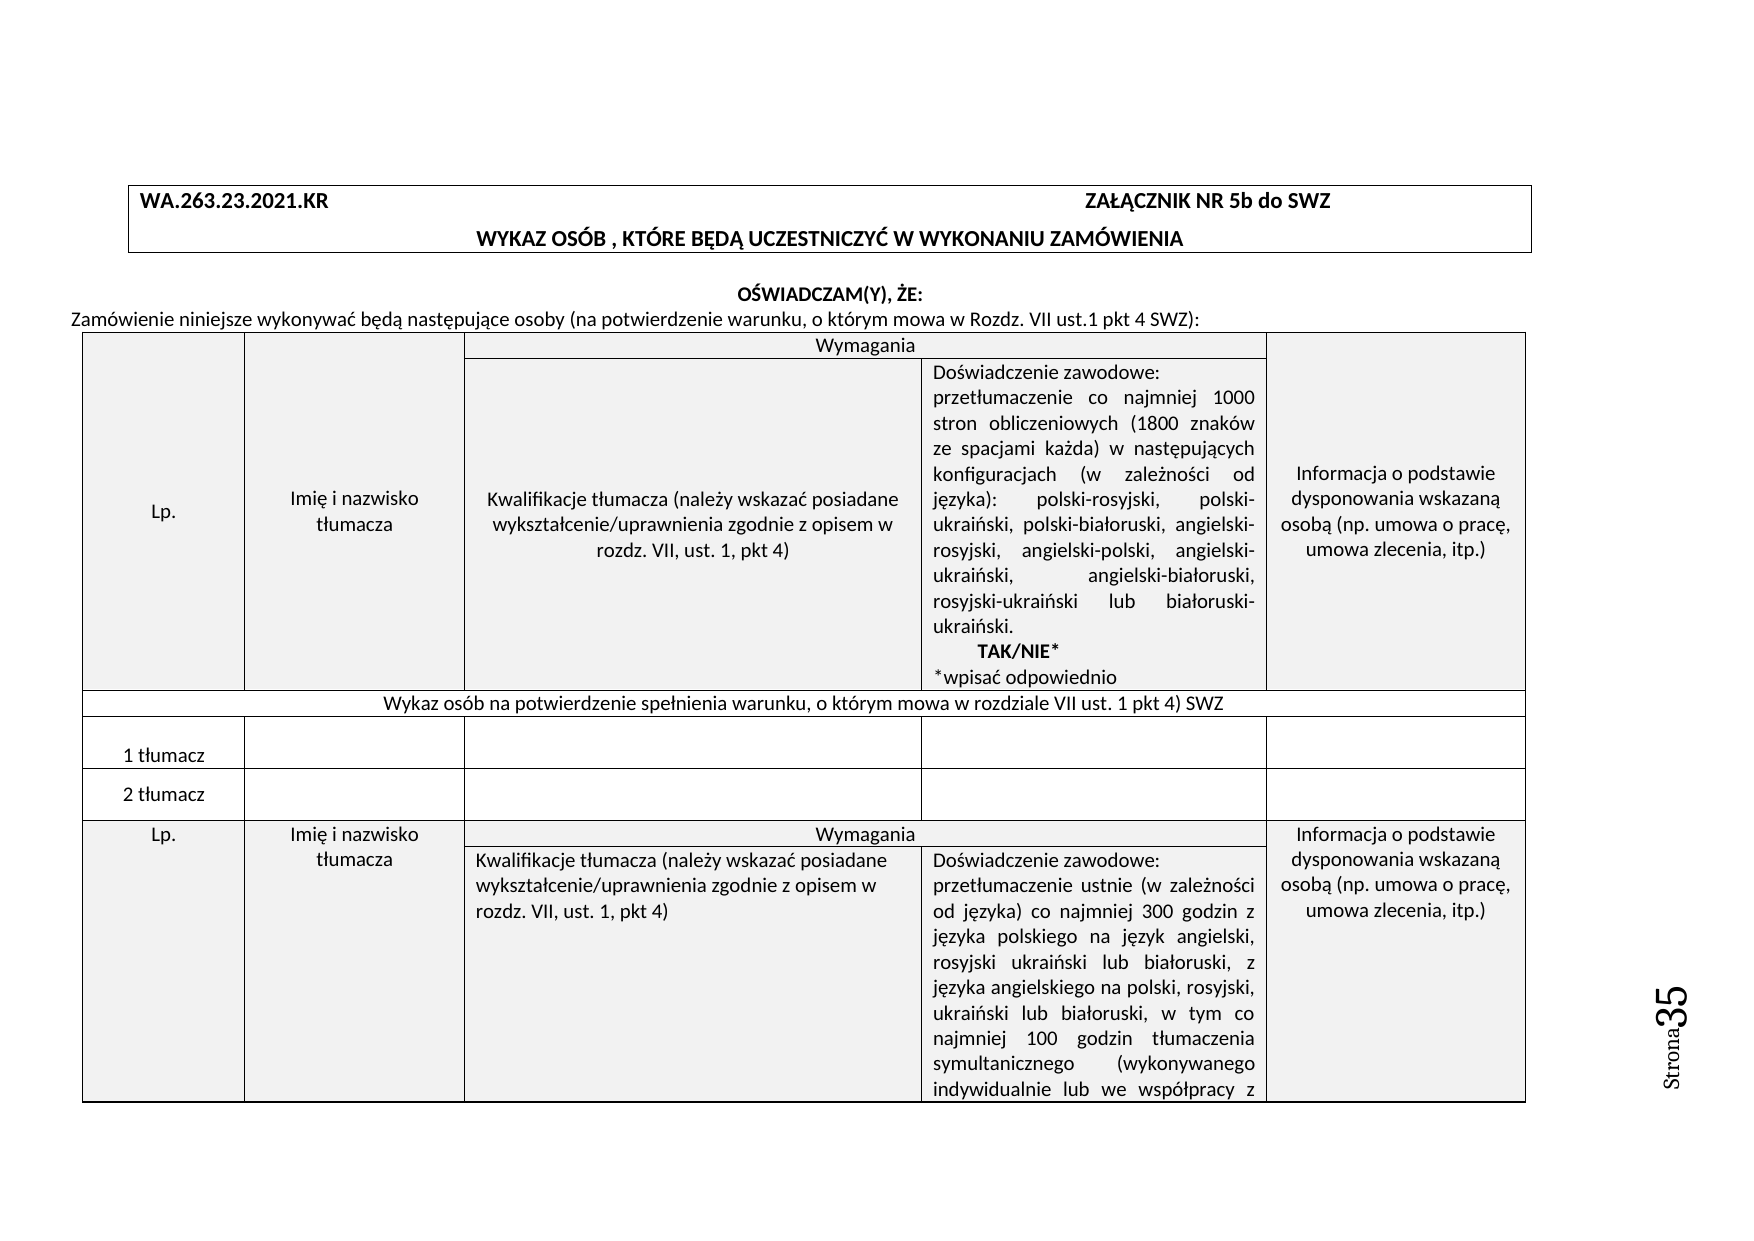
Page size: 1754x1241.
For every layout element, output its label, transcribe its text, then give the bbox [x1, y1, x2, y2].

table_cell 2 tłumacz [83, 769, 244, 820]
table_cell [922, 769, 1266, 820]
table_cell [465, 717, 921, 768]
table_cell [1267, 769, 1525, 820]
table_header Informacja o podstawie dysponowania wskazaną osobą (np. umowa o pracę, umowa zlecenia, itp.) [1267, 333, 1525, 689]
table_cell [465, 847, 921, 1101]
table_header WA.263.23.2021.KR ZAŁĄCZNIK NR 5b do SWZ [129, 186, 1531, 224]
table_header Wymagania [465, 333, 1266, 358]
table_header Imię i nazwisko tłumacza [245, 333, 464, 689]
table_cell Wykaz osób na potwierdzenie spełnienia warunku, o którym mowa w rozdziale VII ust. 1 pkt 4) SWZ [83, 691, 1525, 716]
table_cell [1267, 717, 1525, 768]
table_cell Informacja o podstawie dysponowania wskazaną osobą (np. umowa o pracę, umowa zlecenia, itp.) [1267, 821, 1525, 1101]
text Zamówienie niniejsze wykonywać będą następujące osoby (na potwierdzenie warunku, o którym mowa w Rozdz. VII ust.1 pkt 4 SWZ): [71, 306, 1589, 332]
table_cell Wykaz Osób , które będą uczestniczyć w wykonaniu zamówienia [129, 224, 1531, 252]
table_header Lp. [83, 333, 244, 689]
table_cell Wymagania [465, 821, 1266, 846]
table_cell Imię i nazwisko tłumacza [245, 821, 464, 1101]
table_cell Doświadczenie zawodowe: przetłumaczenie co najmniej 1000 stron obliczeniowych (1800 znaków ze spacjami każda) w następujących konfiguracjach (w zależności od języka): polski-rosyjski, polski-ukraiński, polski-białoruski, angielski-rosyjski, angielski-polski, angielski-ukraiński, angielski-białoruski, rosyjski-ukraiński lub białoruski-ukraiński. TAK/NIE* *wpisać odpowiednio [922, 359, 1266, 689]
table_cell 1 tłumacz [83, 717, 244, 768]
table_cell [922, 717, 1266, 768]
table_cell [465, 769, 921, 820]
table_cell Kwalifikacje tłumacza (należy wskazać posiadane wykształcenie/uprawnienia zgodnie z opisem w rozdz. VII, ust. 1, pkt 4) [465, 359, 921, 689]
table_cell [245, 769, 464, 820]
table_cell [922, 847, 1266, 1101]
table_cell [245, 717, 464, 768]
table_cell Lp. [83, 821, 244, 1101]
list OŚWIADCZAM(Y), ŻE: [71, 281, 1589, 306]
